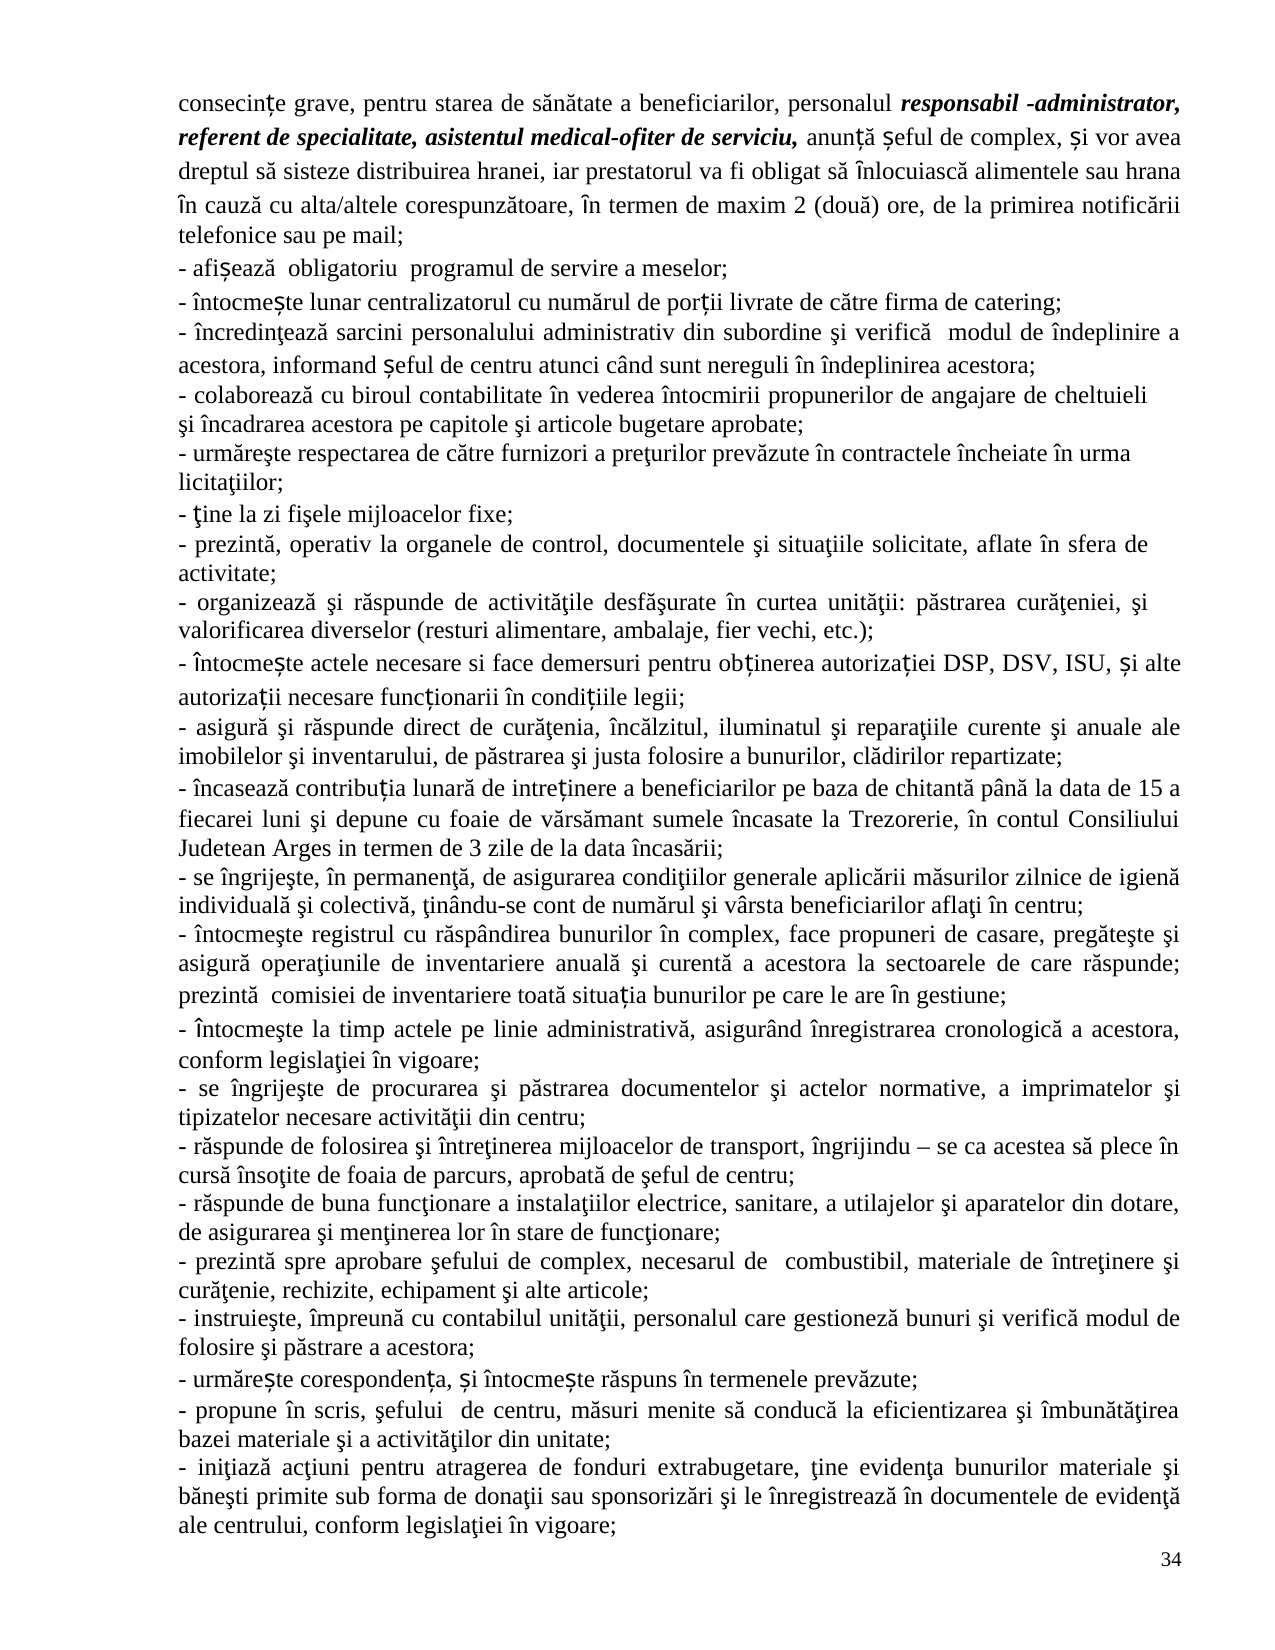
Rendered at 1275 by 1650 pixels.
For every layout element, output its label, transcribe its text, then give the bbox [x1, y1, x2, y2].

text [178, 84, 1181, 249]
text - se îngrijeşte, în permanenţă, de asigurarea condiţiilor generale aplicării măsurilor zilnice de igienă individuală şi colectivă, ţinându-se cont de numărul şi vârsta beneficiarilor aflaţi în centru; [178, 862, 1181, 919]
text - întocmeşte la timp actele pe linie administrativă, asigurând înregistrarea cronologică a acestora, conform legislaţiei în vigoare; [178, 1011, 1181, 1073]
text - prezintă, operativ la organele de control, documentele şi situaţiile solicitate, aflate în sfera de activitate; [178, 529, 1149, 587]
text - urmărește corespondența, și întocmește răspuns în termenele prevăzute; [178, 1361, 1181, 1395]
text - iniţiază acţiuni pentru atragerea de fonduri extrabugetare, ţine evidenţa bunurilor materiale şi băneşti primite sub forma de donaţii sau sponsorizări şi le înregistrează în documentele de evidenţă ale centrului, conform legislaţiei în vigoare; [178, 1452, 1181, 1539]
text - colaborează cu biroul contabilitate în vederea întocmirii propunerilor de angajare de cheltuieli şi încadrarea acestora pe capitole şi articole bugetare aprobate; [178, 380, 1149, 438]
text - întocmește lunar centralizatorul cu numărul de porții livrate de către firma de catering; [178, 283, 1181, 317]
text - ţine la zi fişele mijloacelor fixe; [178, 495, 1149, 529]
text - prezintă spre aprobare şefului de complex, necesarul de combustibil, materiale de întreţinere şi curăţenie, rechizite, echipament şi alte articole; [178, 1246, 1181, 1303]
text - instruieşte, împreună cu contabilul unităţii, personalul care gestioneză bunuri şi verifică modul de folosire şi păstrare a acestora; [178, 1303, 1181, 1361]
text - se îngrijeşte de procurarea şi păstrarea documentelor şi actelor normative, a imprimatelor şi tipizatelor necesare activităţii din centru; [178, 1073, 1181, 1131]
text - întocmește actele necesare si face demersuri pentru obținerea autorizației DSP, DSV, ISU, și alte autorizații necesare funcționarii în condițiile legii; [178, 644, 1181, 712]
text - răspunde de folosirea şi întreţinerea mijloacelor de transport, îngrijindu – se ca acestea să plece în cursă însoţite de foaia de parcurs, aprobată de şeful de centru; [178, 1131, 1181, 1188]
text - propune în scris, şefului de centru, măsuri menite să conducă la eficientizarea şi îmbunătăţirea bazei materiale şi a activităţilor din unitate; [178, 1395, 1181, 1452]
text - asigură şi răspunde direct de curăţenia, încălzitul, iluminatul şi reparaţiile curente şi anuale ale imobilelor şi inventarului, de păstrarea şi justa folosire a bunurilor, clădirilor repartizate; [178, 712, 1181, 770]
text - încredinţează sarcini personalului administrativ din subordine şi verifică modul de îndeplinire a acestora, informand șeful de centru atunci când sunt nereguli în îndeplinirea acestora; [178, 317, 1181, 380]
text - urmăreşte respectarea de către furnizori a preţurilor prevăzute în contractele încheiate în urma licitaţiilor; [178, 438, 1181, 495]
text - răspunde de buna funcţionare a instalaţiilor electrice, sanitare, a utilajelor şi aparatelor din dotare, de asigurarea şi menţinerea lor în stare de funcţionare; [178, 1188, 1181, 1246]
text - întocmeşte registrul cu răspândirea bunurilor în complex, face propuneri de casare, pregăteşte şi asigură operaţiunile de inventariere anuală şi curentă a acestora la sectoarele de care răspunde; prezintă comisiei de inventariere toată situația bunurilor pe care le are ȋn gestiune; [178, 919, 1181, 1011]
text - afișează obligatoriu programul de servire a meselor; [178, 249, 1181, 283]
text - organizează şi răspunde de activităţile desfăşurate în curtea unităţii: păstrarea curăţeniei, şi valorificarea diverselor (resturi alimentare, ambalaje, fier vechi, etc.); [178, 587, 1149, 644]
text - încasează contribuția lunară de intreținere a beneficiarilor pe baza de chitantă până la data de 15 a fiecarei luni şi depune cu foaie de vărsămant sumele încasate la Trezorerie, în contul Consiliului Judetean Arges in termen de 3 zile de la data încasării; [178, 770, 1181, 862]
